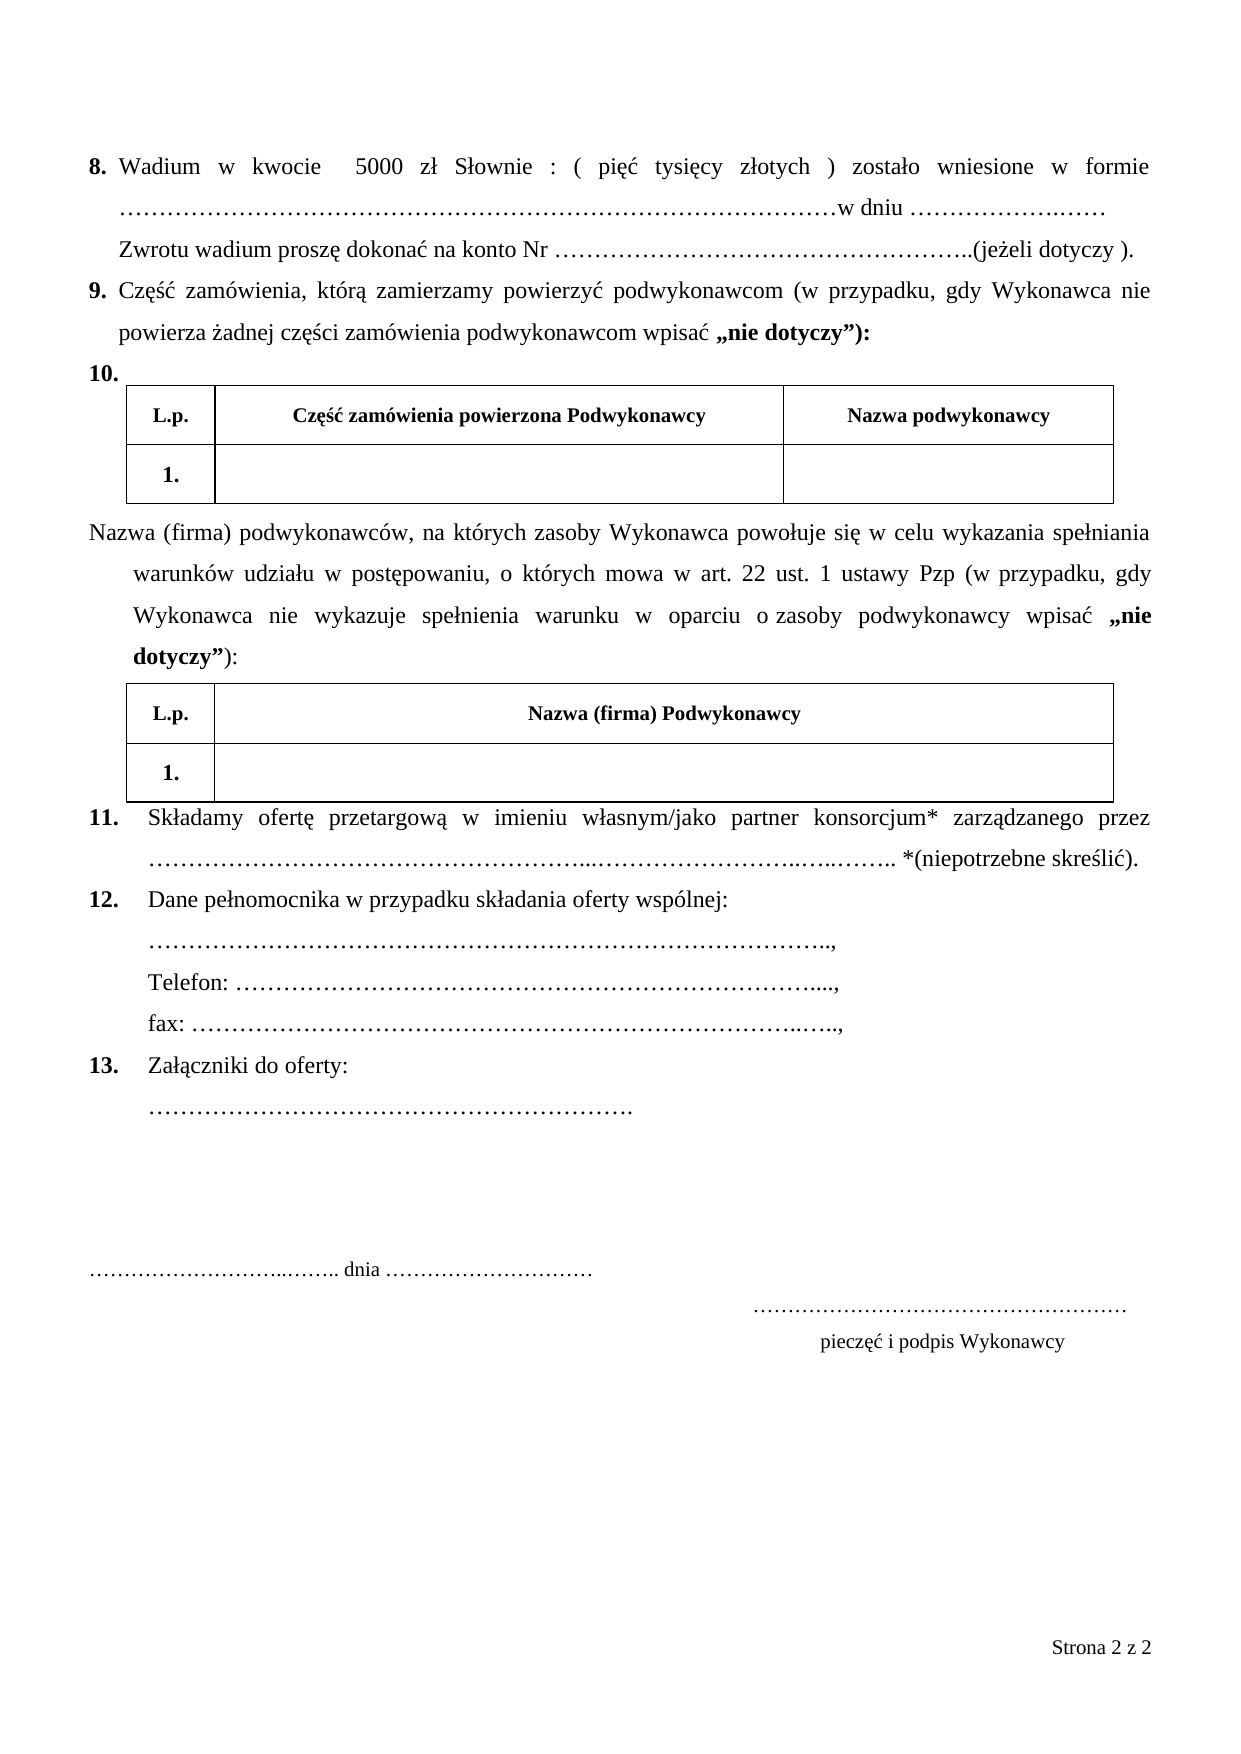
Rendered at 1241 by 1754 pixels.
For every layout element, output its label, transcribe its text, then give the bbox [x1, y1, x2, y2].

list Wadium w kwocie 5000 zł Słownie : ( pięć tysięcy złotych ) zostało wniesione w formie ………………………………………………………………………………w dniu ……………….…… Zwrotu wadium proszę dokonać na konto Nr ……………………………………………..(jeżeli dotyczy ). [89, 152, 1152, 262]
text pieczęć i podpis Wykonawcy [162, 1329, 1152, 1353]
table_cell [215, 744, 1113, 801]
text ………………………………………………………………………….., [148, 927, 1152, 954]
table_header Nazwa (firma) Podwykonawcy [215, 684, 1113, 742]
table_header Część zamówienia powierzona Podwykonawcy [216, 386, 783, 444]
table_cell 1. [127, 445, 214, 503]
text ……………………………………………… [679, 1293, 1152, 1317]
table_cell [216, 445, 783, 503]
list Dane pełnomocnika w przypadku składania oferty wspólnej: [89, 885, 1152, 913]
table_header L.p. [127, 684, 214, 742]
table_header L.p. [127, 386, 214, 444]
text Telefon: ………………………………………………………………...., [148, 968, 1152, 996]
text ……………………………………………………. [148, 1092, 1152, 1119]
text ………………………..…….. dnia ………………………… [89, 1257, 1152, 1281]
text fax: …………………………………………………………………..….., [148, 1009, 1152, 1037]
list Nazwa (firma) podwykonawców, na których zasoby Wykonawca powołuje się w celu wykazania spełniania warunków udziału w postępowaniu, o których mowa w art. 22 ust. 1 ustawy Pzp (w przypadku, gdy Wykonawca nie wykazuje spełnienia warunku w oparciu o zasoby podwykonawcy wpisać „nie dotyczy”): [89, 359, 1152, 669]
list Składamy ofertę przetargową w imieniu własnym/jako partner konsorcjum* zarządzanego przez ………………………………………………...……………………..…..…….. *(niepotrzebne skreślić). [89, 802, 1152, 871]
list Część zamówienia, którą zamierzamy powierzyć podwykonawcom (w przypadku, gdy Wykonawca nie powierza żadnej części zamówienia podwykonawcom wpisać „nie dotyczy”): [89, 276, 1152, 345]
table_cell 1. [127, 744, 214, 801]
table_header Nazwa podwykonawcy [784, 386, 1113, 444]
list Załączniki do oferty: [89, 1051, 1152, 1078]
table_cell [784, 445, 1113, 503]
